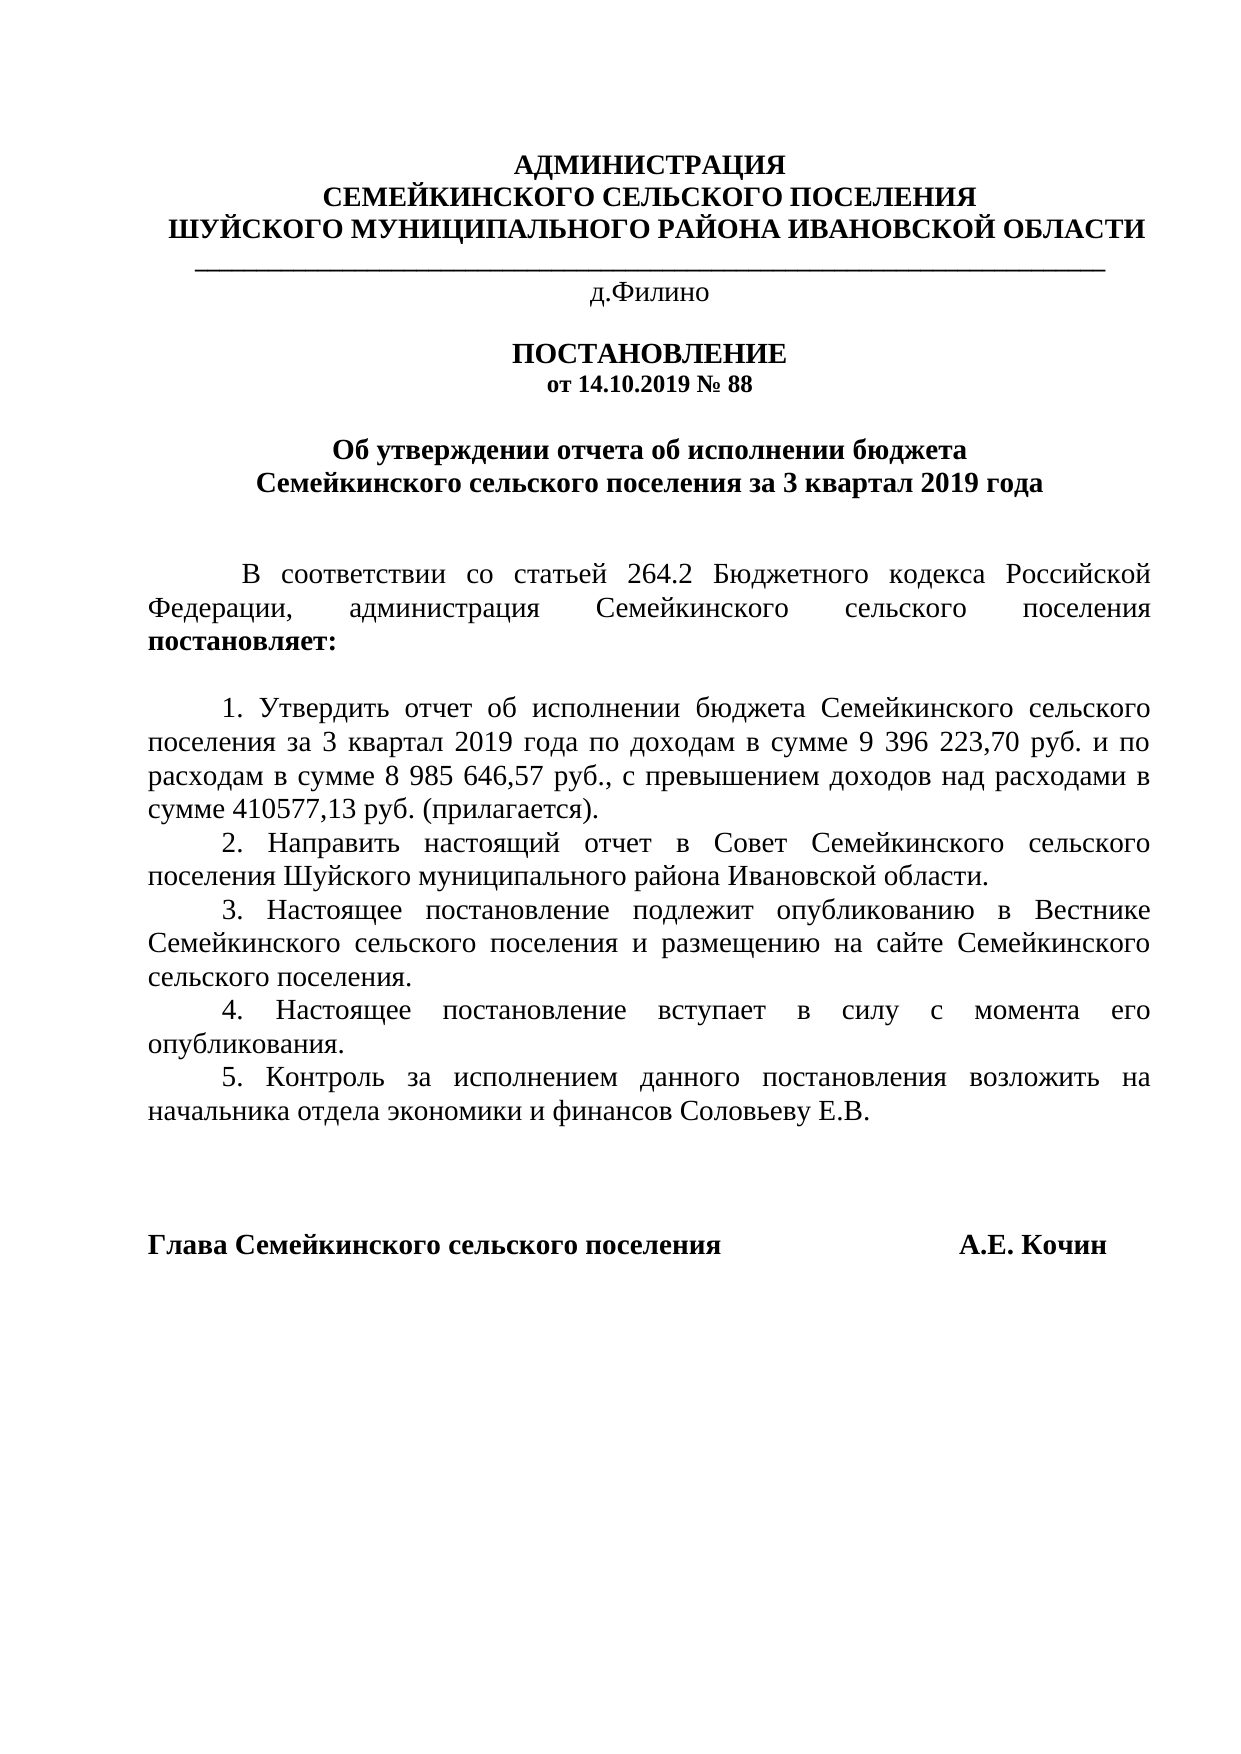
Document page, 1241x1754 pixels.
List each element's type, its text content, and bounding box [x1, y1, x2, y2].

text 5. Контроль за исполнением данного постановления возложить на начальника отдела экономики и финансов Соловьеву Е.В. [148, 1059, 1152, 1127]
text 1. Утвердить отчет об исполнении бюджета Семейкинского сельского поселения за 3 квартал 2019 года по доходам в сумме 9 396 223,70 руб. и по расходам в сумме 8 985 646,57 руб., с превышением доходов над расходами в сумме 410577,13 руб. (прилагается). [148, 691, 1152, 825]
text 2. Направить настоящий отчет в Совет Семейкинского сельского поселения Шуйского муниципального района Ивановской области. [148, 825, 1152, 892]
text Глава Семейкинского сельского поселения А.Е. Кочин [148, 1227, 1152, 1261]
text Семейкинского сельского поселения за 3 квартал 2019 года [148, 465, 1152, 499]
text __________________________________________________________________________ [148, 245, 1152, 274]
text ПОСТАНОВЛЕНИЕ [148, 336, 1152, 369]
text В соответствии со статьей 264.2 Бюджетного кодекса Российской Федерации, администрация Семейкинского сельского поселения постановляет: [148, 556, 1152, 657]
list 3. Настоящее постановление подлежит опубликованию в Вестнике Семейкинского сельского поселения и размещению на сайте Семейкинского сельского поселения. [148, 892, 1152, 992]
text от 14.10.2019 № 88 [148, 369, 1152, 398]
text ШУЙСКОГО МУНИЦИПАЛЬНОГО РАЙОНА ИВАНОВСКОЙ ОБЛАСТИ [103, 212, 1166, 245]
text 4. Настоящее постановление вступает в силу с момента его опубликования. [148, 992, 1152, 1059]
text СЕМЕЙКИНСКОГО СЕЛЬСКОГО ПОСЕЛЕНИЯ [148, 180, 1152, 212]
text Об утверждении отчета об исполнении бюджета [148, 432, 1152, 465]
text д.Филино [148, 274, 1152, 307]
text АДМИНИСТРАЦИЯ [148, 148, 1152, 180]
